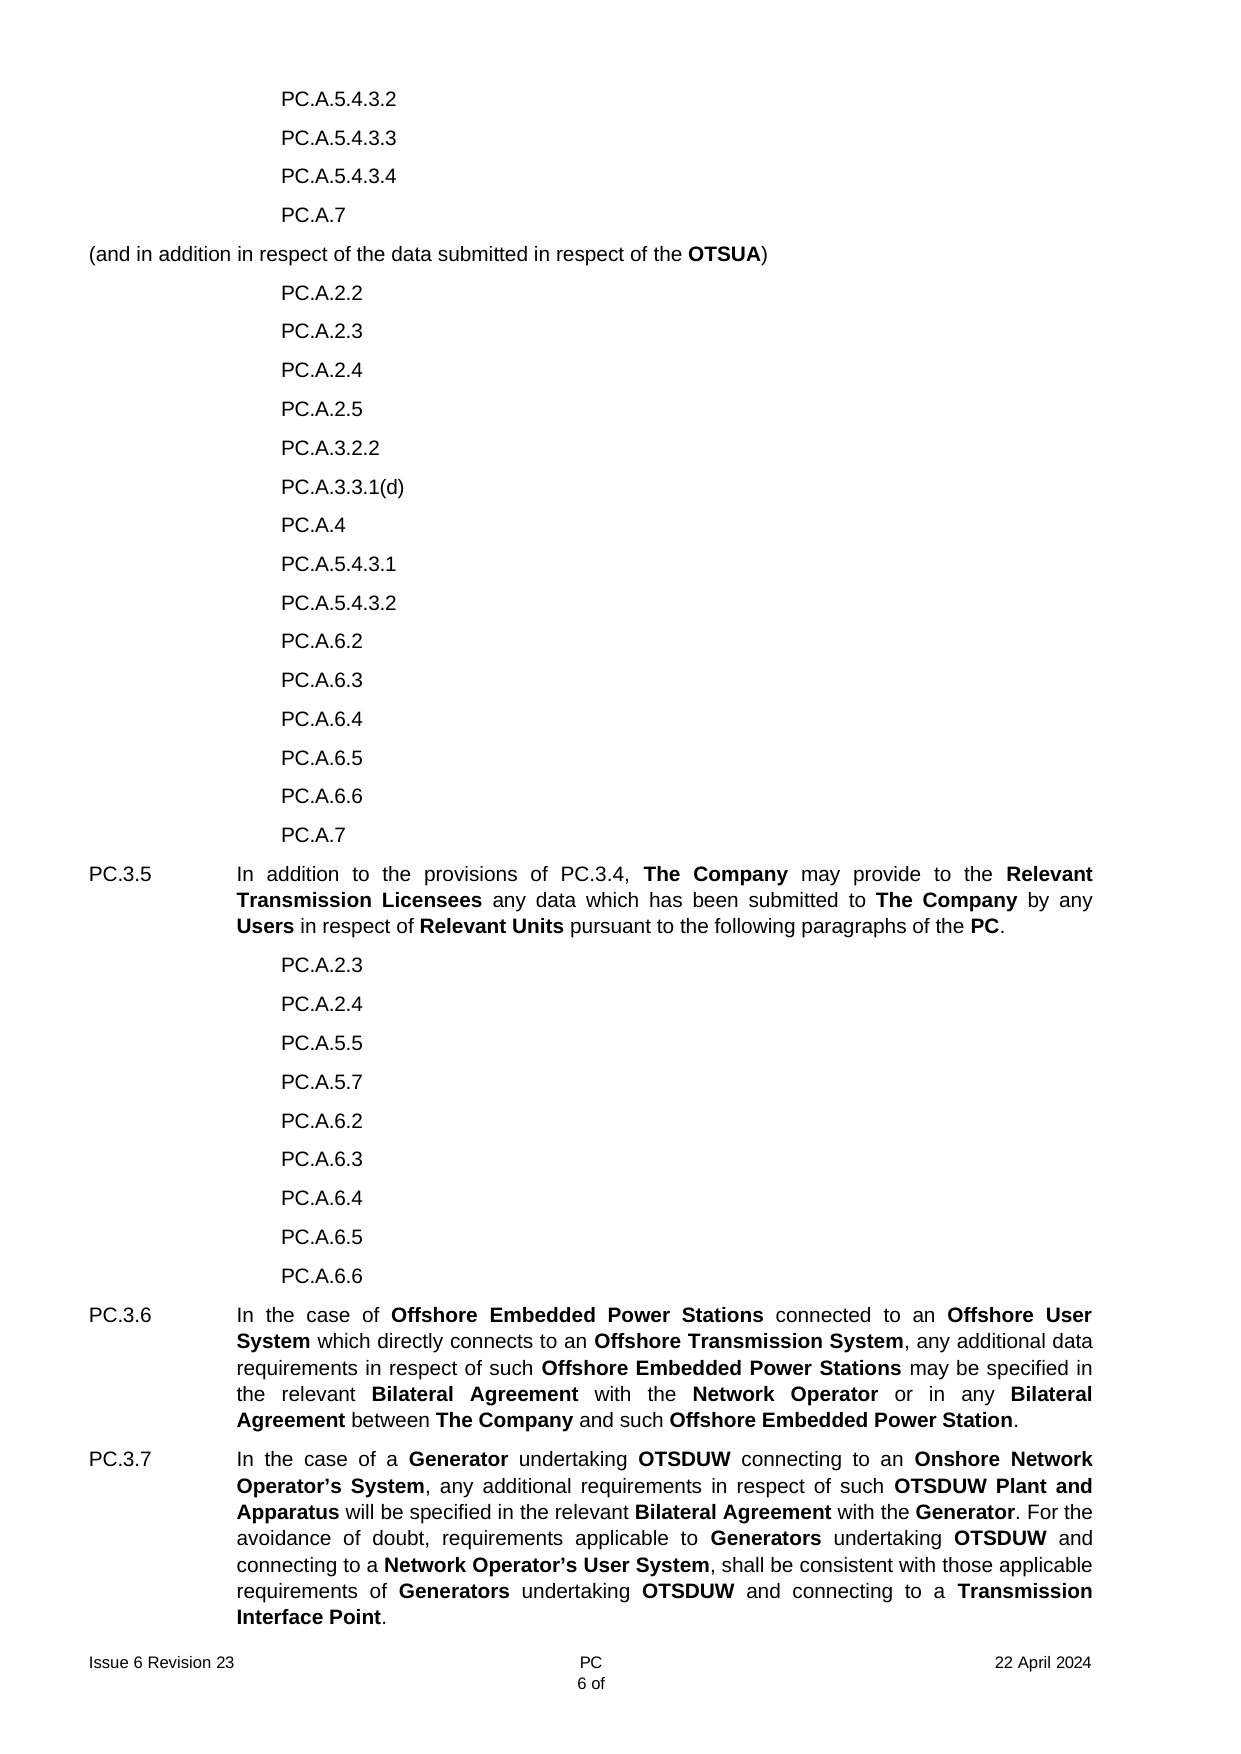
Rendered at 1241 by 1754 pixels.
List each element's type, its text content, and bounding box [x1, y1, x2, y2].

text PC.A.5.7 [281, 1069, 1188, 1093]
text PC.A.2.3 [281, 953, 1188, 977]
text PC.A.6.6 [281, 1264, 1188, 1288]
text PC.A.5.4.3.2 [281, 87, 1188, 111]
text PC.A.6.4 [281, 1186, 1188, 1210]
text (and in addition in respect of the data submitted in respect of the OTSUA) PC.A.2.2 [89, 242, 790, 305]
text PC.3.5 In addition to the provisions of PC.3.4, The Company may provide to the Relevant Transmission Licensees any data which has been submitted to The Company by any Users in respect of Relevant Units pursuant to the following paragraphs of the PC. [89, 861, 1093, 938]
text PC.A.6.6 PC.A.7 [281, 784, 425, 847]
text PC.A.6.3 [281, 1147, 1188, 1171]
text PC.A.6.5 [281, 745, 1188, 769]
text PC.A.6.5 [281, 1225, 1188, 1249]
text PC.A.2.3 [281, 320, 1188, 344]
text PC.3.6 In the case of Offshore Embedded Power Stations connected to an Offshore User System which directly connects to an Offshore Transmission System, any additional data requirements in respect of such Offshore Embedded Power Stations may be specified in the relevant Bilateral Agreement with the Network Operator or in any Bilateral Agreement between The Company and such Offshore Embedded Power Station. [89, 1303, 1093, 1432]
text PC.A.5.4.3.2 PC.A.6.2 [281, 591, 425, 653]
text PC.A.6.3 [281, 668, 1188, 692]
text PC.A.5.4.3.3 [281, 126, 1188, 149]
text PC.A.2.4 [281, 992, 1188, 1016]
text PC.A.6.4 [281, 706, 1188, 730]
text PC.A.6.2 [281, 1108, 1188, 1132]
text PC.A.3.2.2 PC.A.3.3.1(d) PC.A.4 PC.A.5.4.3.1 [281, 436, 425, 576]
text PC.A.2.5 [281, 397, 1188, 421]
text PC.A.5.5 [281, 1031, 1188, 1055]
text PC.A.5.4.3.4 PC.A.7 [281, 164, 425, 227]
text PC.A.2.4 [281, 358, 1188, 382]
text PC.3.7 In the case of a Generator undertaking OTSDUW connecting to an Onshore Network Operator’s System, any additional requirements in respect of such OTSDUW Plant and Apparatus will be specified in the relevant Bilateral Agreement with the Generator. For the avoidance of doubt, requirements applicable to Generators undertaking OTSDUW and connecting to a Network Operator’s User System, shall be consistent with those applicable requirements of Generators undertaking OTSDUW and connecting to a Transmission Interface Point. [89, 1447, 1093, 1629]
